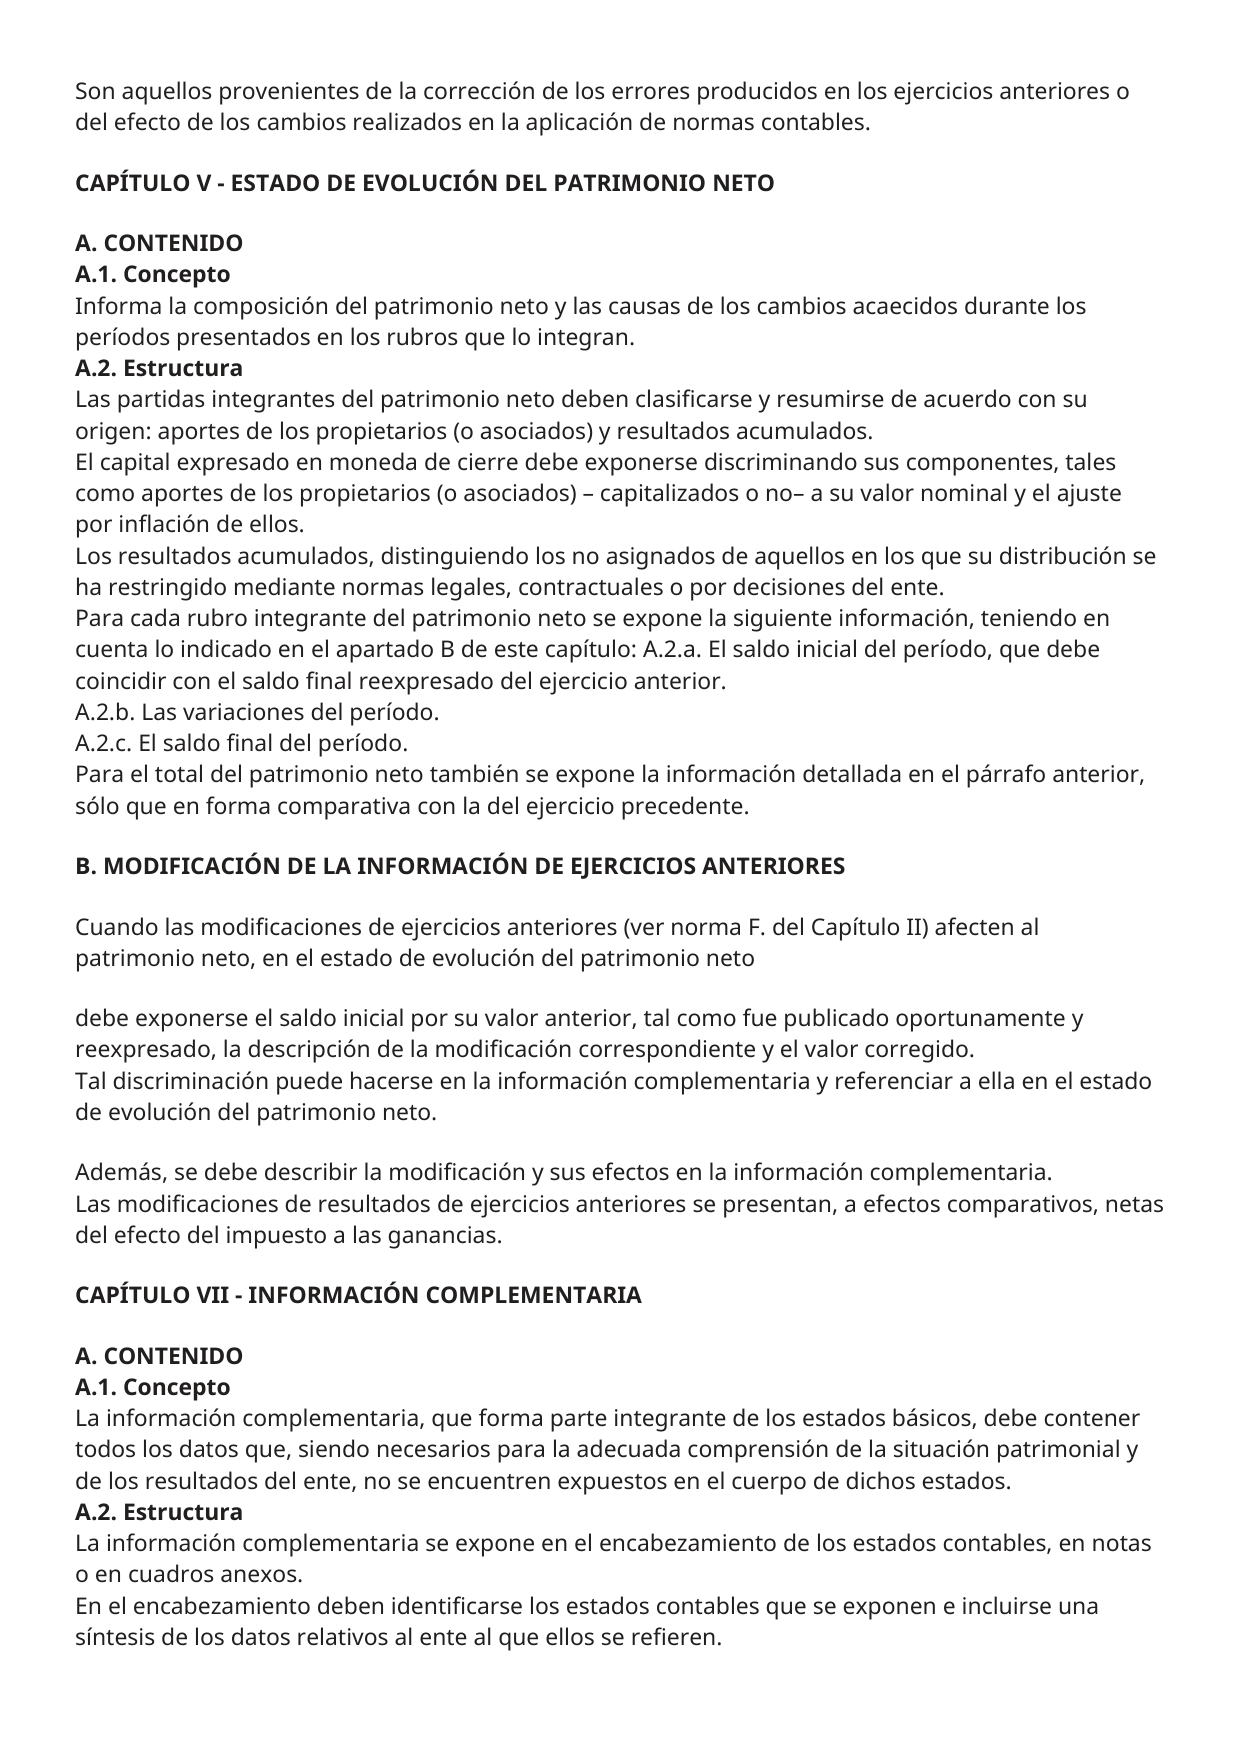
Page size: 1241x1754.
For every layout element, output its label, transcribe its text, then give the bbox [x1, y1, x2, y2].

text CAPÍTULO VII - INFORMACIÓN COMPLEMENTARIA [75, 1431, 1165, 1462]
text Además, se debe describir la modificación y sus efectos en la información complementaria. Las modificaciones de resultados de ejercicios anteriores se presentan, a efectos comparativos, netas del efecto del impuesto a las ganancias. [75, 1308, 1165, 1402]
text B. AJUSTES DE RESULTADOS DE EJERCICIOS ANTERIORES B.1. Concepto [75, 167, 1165, 198]
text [150, 75, 1165, 137]
text A. CONTENIDO A.1. Concepto Informa la composición del patrimonio neto y las causas de los cambios acaecidos durante los períodos presentados en los rubros que lo integran. A.2. Estructura Las partidas integrantes del patrimonio neto deben clasificarse y resumirse de acuerdo con su origen: aportes de los propietarios (o asociados) y resultados acumulados. El capital expresado en moneda de cierre debe exponerse discriminando sus componentes, tales como aportes de los propietarios (o asociados) – capitalizados o no– a su valor nominal y el ajuste por inflación de ellos. Los resultados acumulados, distinguiendo los no asignados de aquellos en los que su distribución se ha restringido mediante normas legales, contractuales o por decisiones del ente. Para cada rubro integrante del patrimonio neto se expone la siguiente información, teniendo en cuenta lo indicado en el apartado B de este capítulo: A.2.a. El saldo inicial del período, que debe coincidir con el saldo final reexpresado del ejercicio anterior. A.2.b. Las variaciones del período. A.2.c. El saldo final del período. Para el total del patrimonio neto también se expone la información detallada en el párrafo anterior, sólo que en forma comparativa con la del ejercicio precedente. [75, 379, 1165, 973]
text CAPÍTULO V - ESTADO DE EVOLUCIÓN DEL PATRIMONIO NETO [75, 319, 1165, 350]
text Son aquellos provenientes de la corrección de los errores producidos en los ejercicios anteriores o del efecto de los cambios realizados en la aplicación de normas contables. [75, 227, 1165, 289]
text Cuando las modificaciones de ejercicios anteriores (ver norma F. del Capítulo II) afecten al patrimonio neto, en el estado de evolución del patrimonio neto [75, 1062, 1165, 1125]
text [75, 1492, 1165, 1648]
text B. MODIFICACIÓN DE LA INFORMACIÓN DE EJERCICIOS ANTERIORES [75, 1002, 1165, 1033]
text debe exponerse el saldo inicial por su valor anterior, tal como fue publicado oportunamente y reexpresado, la descripción de la modificación correspondiente y el valor corregido. Tal discriminación puede hacerse en la información complementaria y referenciar a ella en el estado de evolución del patrimonio neto. [75, 1154, 1165, 1279]
